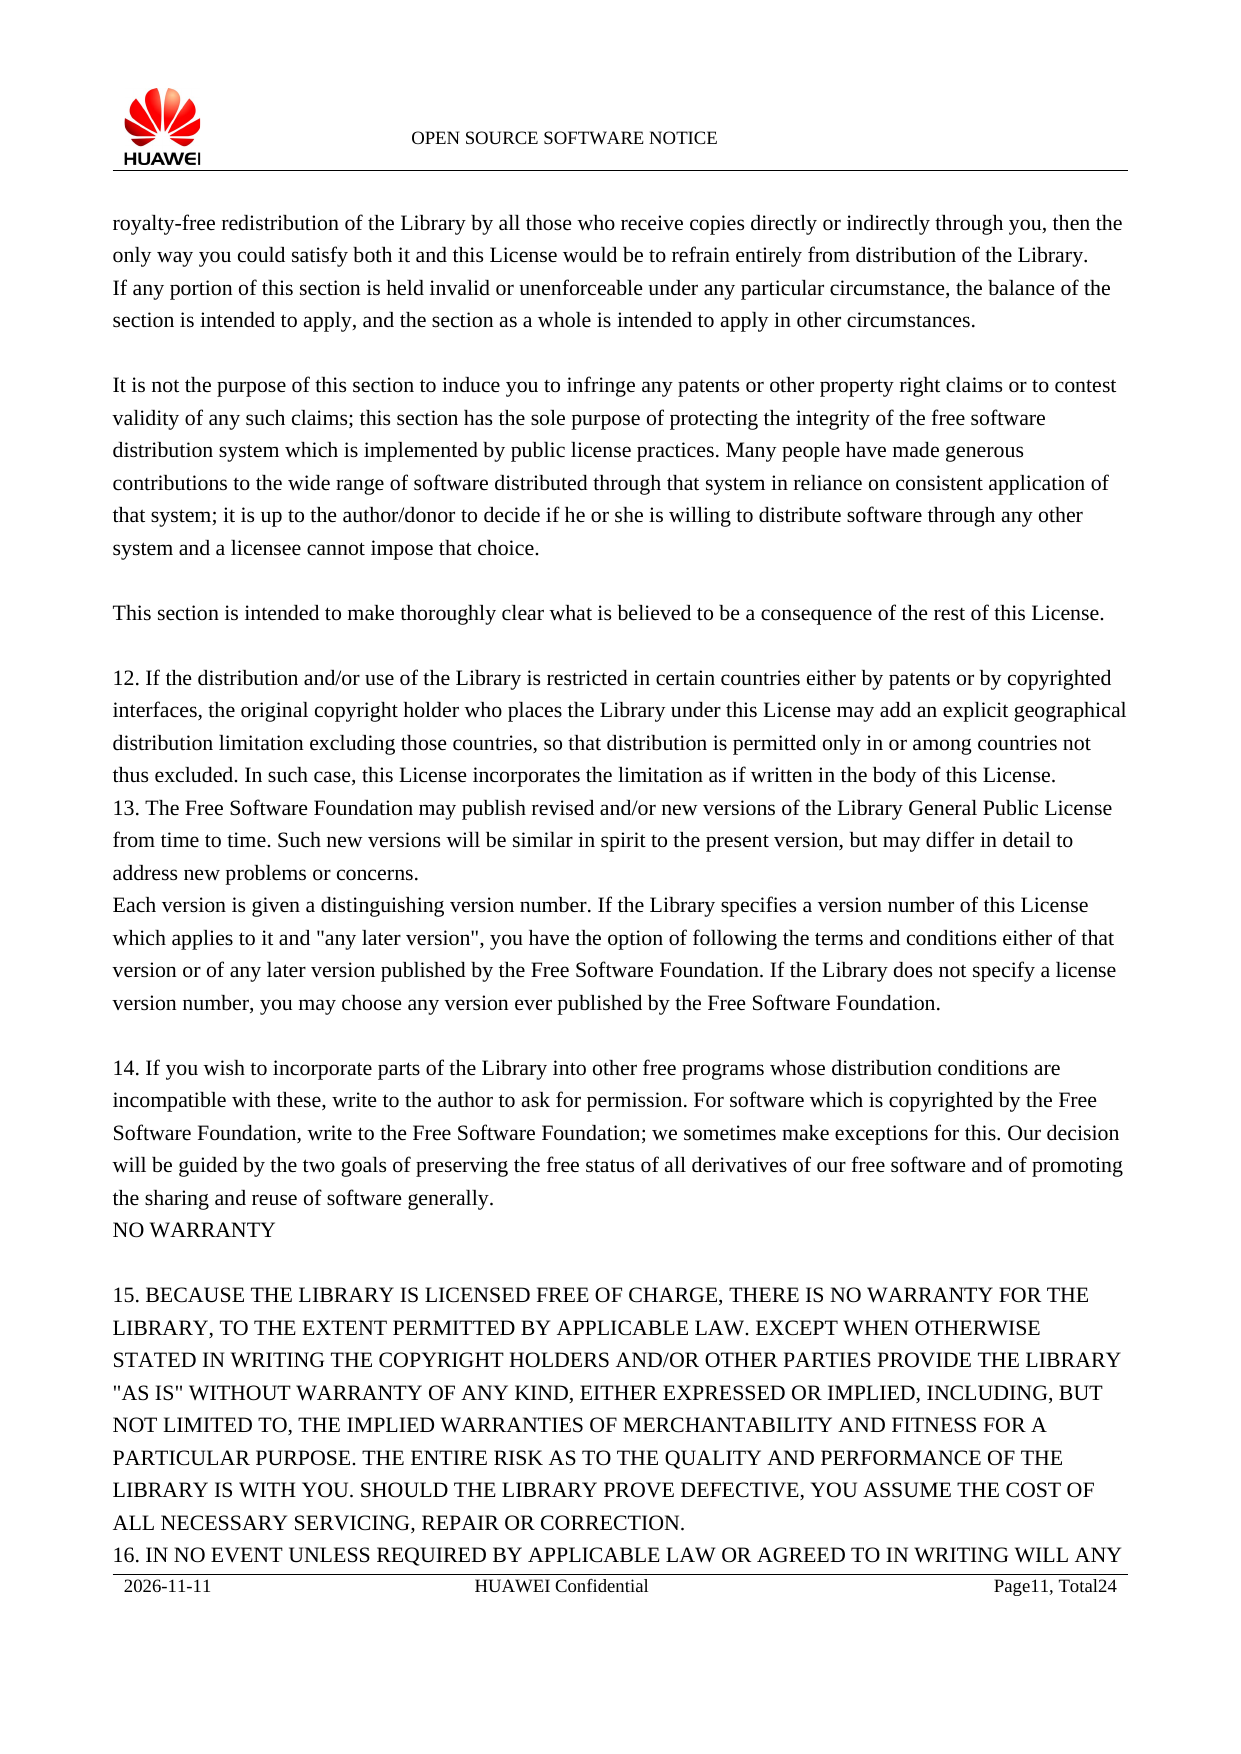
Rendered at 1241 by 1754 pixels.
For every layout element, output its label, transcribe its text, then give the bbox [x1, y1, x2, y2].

picture [124, 88, 201, 165]
